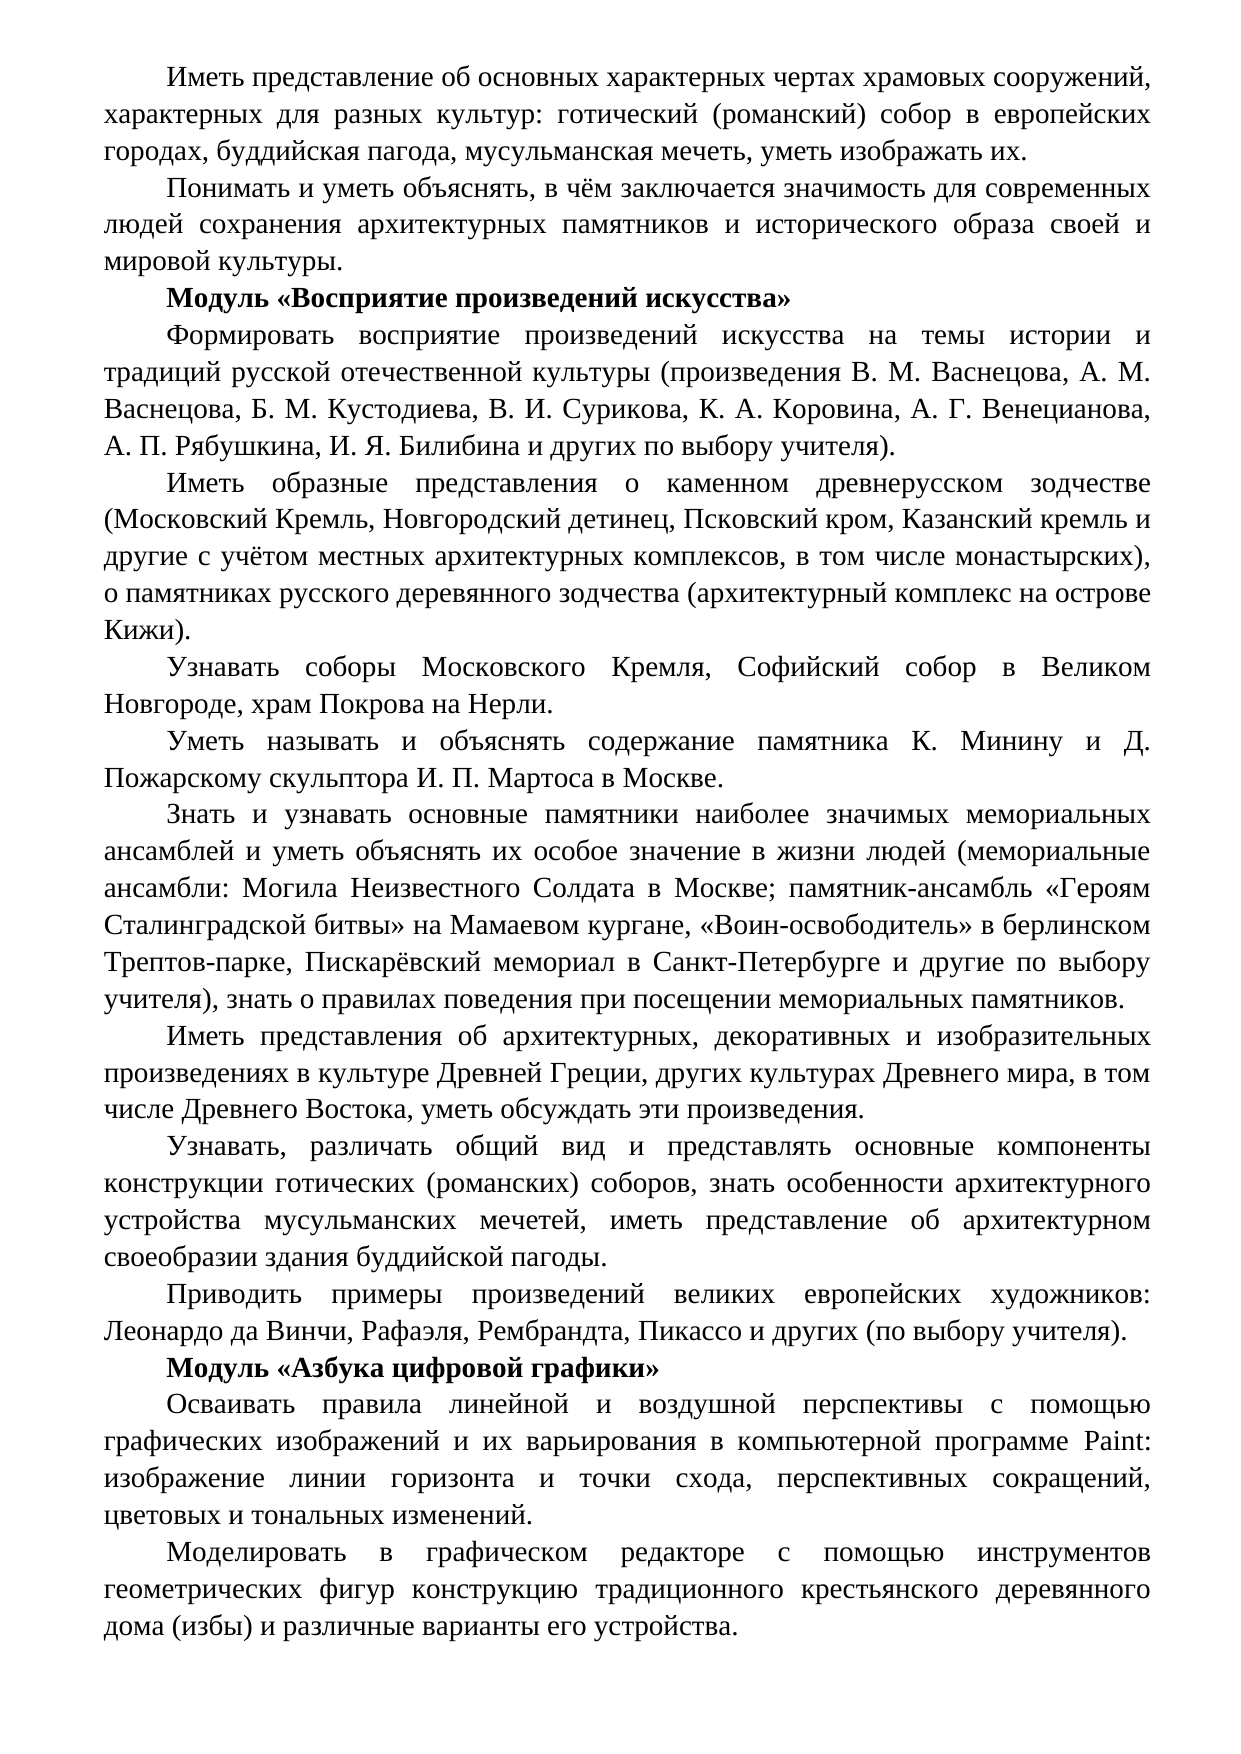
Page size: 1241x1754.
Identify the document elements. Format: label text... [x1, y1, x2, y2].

text Уметь называть и объяснять содержание памятника К. Минину и Д. Пожарскому скульптора И. П. Мартоса в Москве. [103, 723, 1152, 793]
text Иметь образные представления о каменном древнерусском зодчестве (Московский Кремль, Новгородский детинец, Псковский кром, Казанский кремль и другие с учётом местных архитектурных комплексов, в том числе монастырских), о памятниках русского деревянного зодчества (архитектурный комплекс на острове Кижи). [103, 465, 1152, 646]
text Моделировать в графическом редакторе с помощью инструментов геометрических фигур конструкцию традиционного крестьянского деревянного дома (избы) и различные варианты его устройства. [103, 1534, 1152, 1641]
text Понимать и уметь объяснять, в чём заключается значимость для современных людей сохранения архитектурных памятников и исторического образа своей и мировой культуры. [103, 170, 1152, 277]
text Иметь представление об основных характерных чертах храмовых сооружений, характерных для разных культур: готический (романский) собор в европейских городах, буддийская пагода, мусульманская мечеть, уметь изображать их. [103, 59, 1152, 166]
text Узнавать, различать общий вид и представлять основные компоненты конструкции готических (романских) соборов, знать особенности архитектурного устройства мусульманских мечетей, иметь представление об архитектурном своеобразии здания буддийской пагоды. [103, 1128, 1152, 1273]
text Знать и узнавать основные памятники наиболее значимых мемориальных ансамблей и уметь объяснять их особое значение в жизни людей (мемориальные ансамбли: Могила Неизвестного Солдата в Москве; памятник-ансамбль «Героям Сталинградской битвы» на Мамаевом кургане, «Воин-освободитель» в берлинском Трептов-парке, Пискарёвский мемориал в Санкт-Петербурге и другие по выбору учителя), знать о правилах поведения при посещении мемориальных памятников. [103, 797, 1152, 1014]
text Узнавать соборы Московского Кремля, Софийский собор в Великом Новгороде, храм Покрова на Нерли. [103, 649, 1152, 719]
text Приводить примеры произведений великих европейских художников: Леонардо да Винчи, Рафаэля, Рембрандта, Пикассо и других (по выбору учителя). [103, 1276, 1152, 1346]
text Модуль «Восприятие произведений искусства» [103, 280, 1152, 314]
text Иметь представления об архитектурных, декоративных и изобразительных произведениях в культуре Древней Греции, других культурах Древнего мира, в том числе Древнего Востока, уметь обсуждать эти произведения. [103, 1018, 1152, 1125]
text Осваивать правила линейной и воздушной перспективы с помощью графических изображений и их варьирования в компьютерной программе Paint: изображение линии горизонта и точки схода, перспективных сокращений, цветовых и тональных изменений. [103, 1387, 1152, 1531]
text Модуль «Азбука цифровой графики» [103, 1350, 1152, 1383]
text Формировать восприятие произведений искусства на темы истории и традиций русской отечественной культуры (произведения В. М. Васнецова, А. М. Васнецова, Б. М. Кустодиева, В. И. Сурикова, К. А. Коровина, А. Г. Венецианова, А. П. Рябушкина, И. Я. Билибина и других по выбору учителя). [103, 317, 1152, 461]
